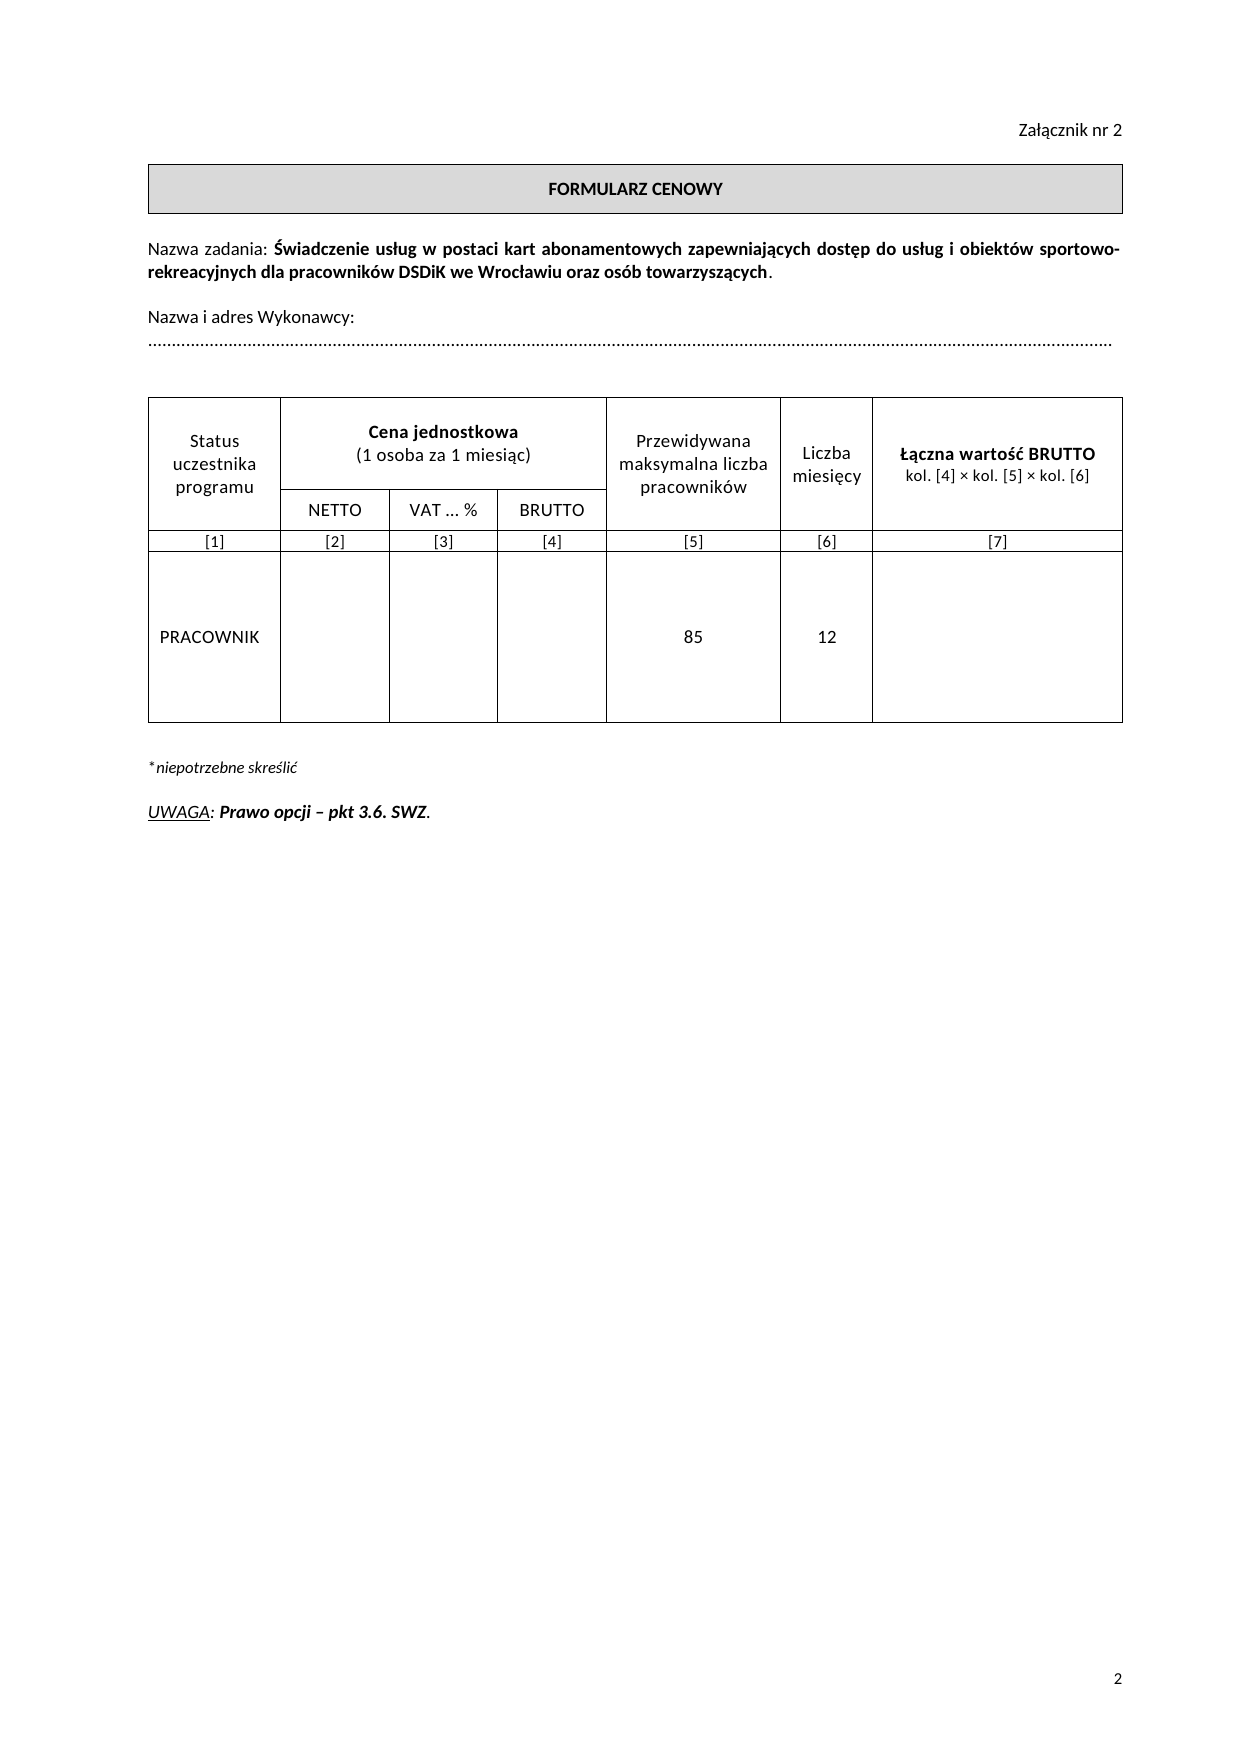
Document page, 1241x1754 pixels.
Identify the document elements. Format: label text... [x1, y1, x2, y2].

table_cell NETTO [281, 490, 389, 530]
table_header FORMULARZ CENOWY [149, 165, 1122, 213]
text Załącznik nr 2 [148, 118, 1122, 141]
text UWAGA: Prawo opcji – pkt 3.6. SWZ. [148, 800, 1122, 823]
table_cell [873, 552, 1122, 722]
table_header Przewidywana maksymalna liczba pracowników [607, 398, 780, 530]
table_header Status uczestnika programu [149, 398, 280, 530]
table_cell [1] [149, 531, 280, 551]
text Nazwa i adres Wykonawcy: [148, 306, 1122, 328]
table_cell 85 [607, 552, 780, 722]
table_cell [5] [607, 531, 780, 551]
table_header Liczba miesięcy [781, 398, 872, 530]
table_cell [2] [281, 531, 389, 551]
table_cell [7] [873, 531, 1122, 551]
table_cell PRACOWNIK [149, 552, 280, 722]
table_cell [4] [498, 531, 606, 551]
table_cell 12 [781, 552, 872, 722]
text Nazwa zadania: Świadczenie usług w postaci kart abonamentowych zapewniających dostęp do usług i obiektów sportowo-rekreacyjnych dla pracowników DSDiK we Wrocławiu oraz osób towarzyszących. [148, 237, 1122, 283]
table_header Łączna wartość BRUTTO kol. [4] × kol. [5] × kol. [6] [873, 398, 1122, 530]
table_cell BRUTTO [498, 490, 606, 530]
table_cell [498, 552, 606, 722]
table_cell [390, 552, 497, 722]
text ............................................................................................................................................................................................................ [148, 328, 1122, 351]
table_cell [6] [781, 531, 872, 551]
table_header Cena jednostkowa (1 osoba za 1 miesiąc) [281, 398, 606, 489]
table_cell [3] [390, 531, 497, 551]
table_cell VAT … % [390, 490, 497, 530]
table_cell [281, 552, 389, 722]
text *niepotrzebne skreślić [148, 757, 1122, 777]
